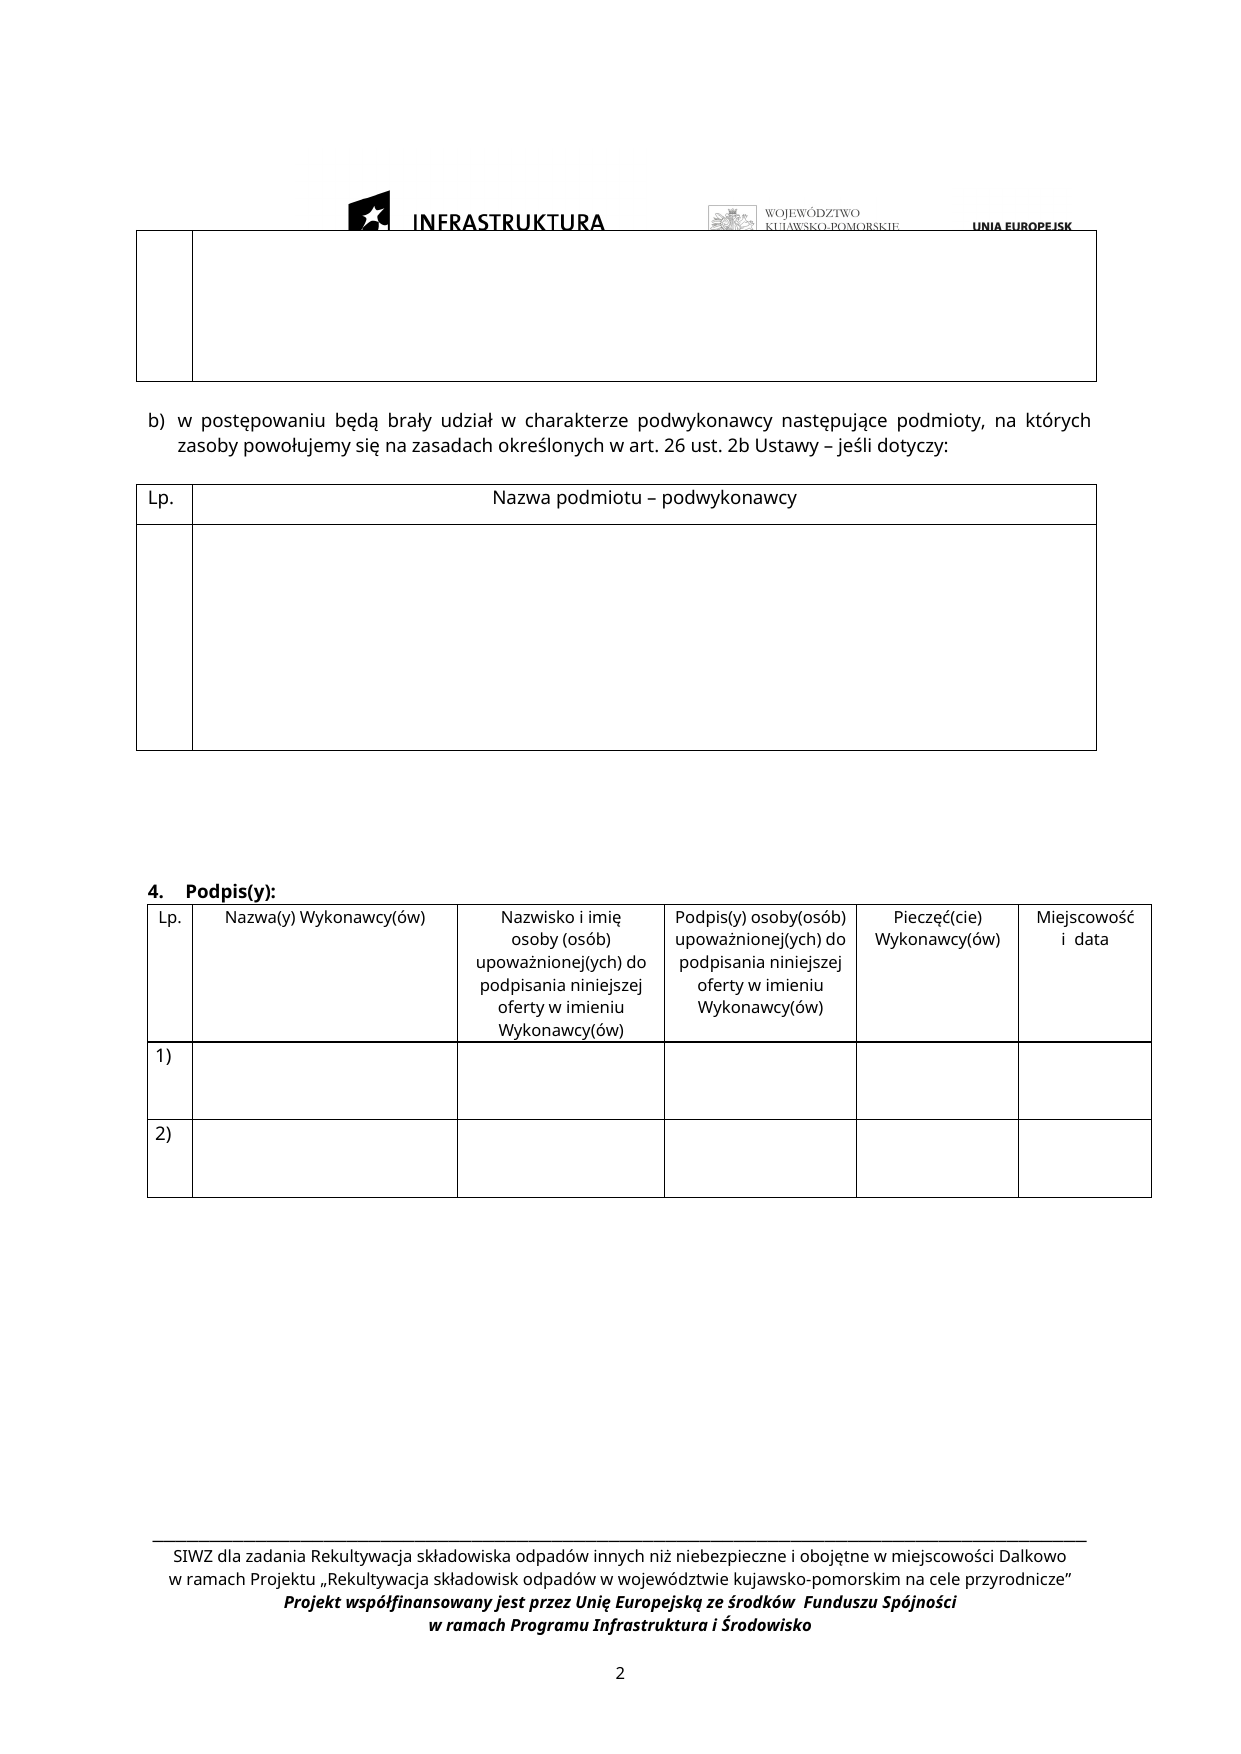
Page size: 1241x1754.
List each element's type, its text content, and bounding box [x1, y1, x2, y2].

table_cell [137, 525, 192, 750]
table_cell [193, 1120, 457, 1197]
table_cell [458, 1043, 664, 1119]
table_header Pieczęć(cie) Wykonawcy(ów) [857, 905, 1018, 1041]
table_header Lp. [148, 905, 192, 1041]
list Podpis(y): [148, 879, 1093, 904]
table_header Nazwa(y) Wykonawcy(ów) [193, 905, 457, 1041]
list w postępowaniu będą brały udział w charakterze podwykonawcy następujące podmioty, na których zasoby powołujemy się na zasadach określonych w art. 26 ust. 2b Ustawy – jeśli dotyczy: [148, 407, 1093, 458]
table_cell [857, 1043, 1018, 1119]
table_cell [1019, 1043, 1151, 1119]
table_cell [193, 525, 1096, 750]
table_cell 2) [148, 1120, 192, 1197]
table_cell 1) [148, 1043, 192, 1119]
table_cell [665, 1043, 856, 1119]
table_header Nazwa podmiotu – podwykonawcy [193, 485, 1096, 523]
table_header Podpis(y) osoby(osób) upoważnionej(ych) do podpisania niniejszej oferty w imieniu Wykonawcy(ów) [665, 905, 856, 1041]
table_cell [665, 1120, 856, 1197]
table_cell [458, 1120, 664, 1197]
table_header Lp. [137, 485, 192, 523]
table_cell [857, 1120, 1018, 1197]
table_cell [1019, 1120, 1151, 1197]
table_cell [137, 231, 192, 381]
table_cell [193, 231, 1096, 381]
table_cell [193, 1043, 457, 1119]
table_header Nazwisko i imię osoby (osób) upoważnionej(ych) do podpisania niniejszej oferty w imieniu Wykonawcy(ów) [458, 905, 664, 1041]
table_header Miejscowość i data [1019, 905, 1151, 1041]
